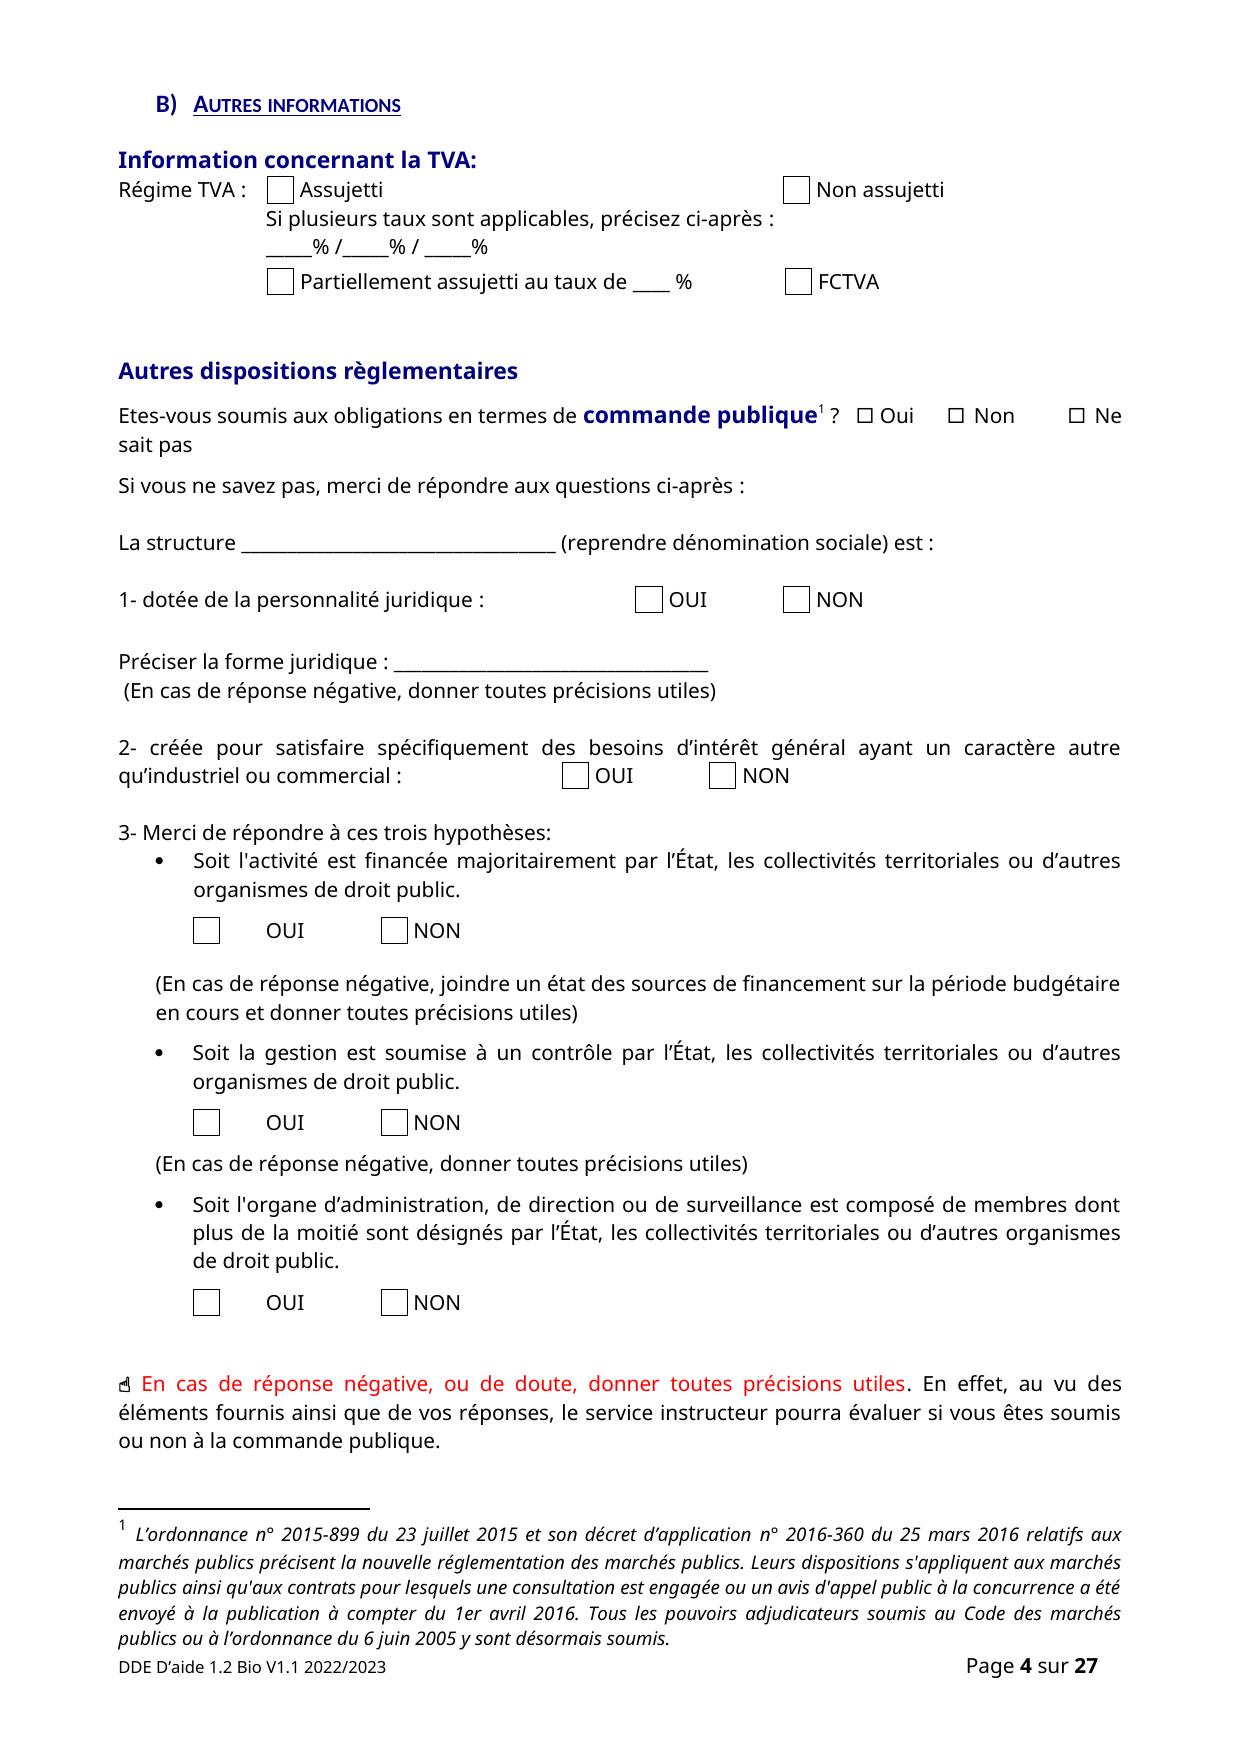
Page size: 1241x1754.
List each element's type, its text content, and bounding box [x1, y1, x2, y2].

list Soit la gestion est soumise à un contrôle par l’État, les collectivités territoriales ou d’autres organismes de droit public. [155, 1038, 1122, 1095]
text 2- créée pour satisfaire spécifiquement des besoins d’intérêt général ayant un caractère autre qu’industriel ou commercial : OUI NON [118, 733, 1122, 789]
list Autres informations [156, 89, 1122, 119]
text Si vous ne savez pas, merci de répondre aux questions ci-après : [118, 471, 1122, 499]
text Information concernant la TVA: [118, 144, 1101, 175]
text La structure __________________________________ (reprendre dénomination sociale) est : [118, 528, 1122, 556]
text OUI NON [192, 1288, 1122, 1316]
text _____% /_____% / _____% [192, 232, 1116, 261]
text Etes-vous soumis aux obligations en termes de commande publique ? Oui Non Ne sait pas [118, 399, 1122, 458]
list Soit l'activité est financée majoritairement par l’État, les collectivités territoriales ou d’autres organismes de droit public. [156, 846, 1122, 903]
text Régime TVA : Assujetti Non assujetti [118, 175, 1116, 204]
text Autres dispositions règlementaires [118, 355, 1101, 386]
list Soit l'organe d’administration, de direction ou de surveillance est composé de membres dont plus de la moitié sont désignés par l’État, les collectivités territoriales ou d’autres organismes de droit public. [155, 1190, 1122, 1275]
text 1- dotée de la personnalité juridique : OUI NON [118, 585, 1122, 613]
text Partiellement assujetti au taux de ____ % FCTVA [192, 267, 1116, 295]
text (En cas de réponse négative, joindre un état des sources de financement sur la période budgétaire en cours et donner toutes précisions utiles) [155, 969, 1122, 1026]
text Préciser la forme juridique : __________________________________ [118, 647, 1122, 676]
text 3- Merci de répondre à ces trois hypothèses: [118, 818, 1122, 846]
text (En cas de réponse négative, donner toutes précisions utiles) [155, 1149, 1122, 1177]
text En cas de réponse négative, ou de doute, donner toutes précisions utiles. En effet, au vu des éléments fournis ainsi que de vos réponses, le service instructeur pourra évaluer si vous êtes soumis ou non à la commande publique. [118, 1369, 1122, 1455]
text OUI NON [192, 1108, 1122, 1136]
text OUI NON [118, 916, 1122, 944]
text (En cas de réponse négative, donner toutes précisions utiles) [118, 676, 1122, 704]
text Si plusieurs taux sont applicables, précisez ci-après : [266, 204, 1116, 232]
